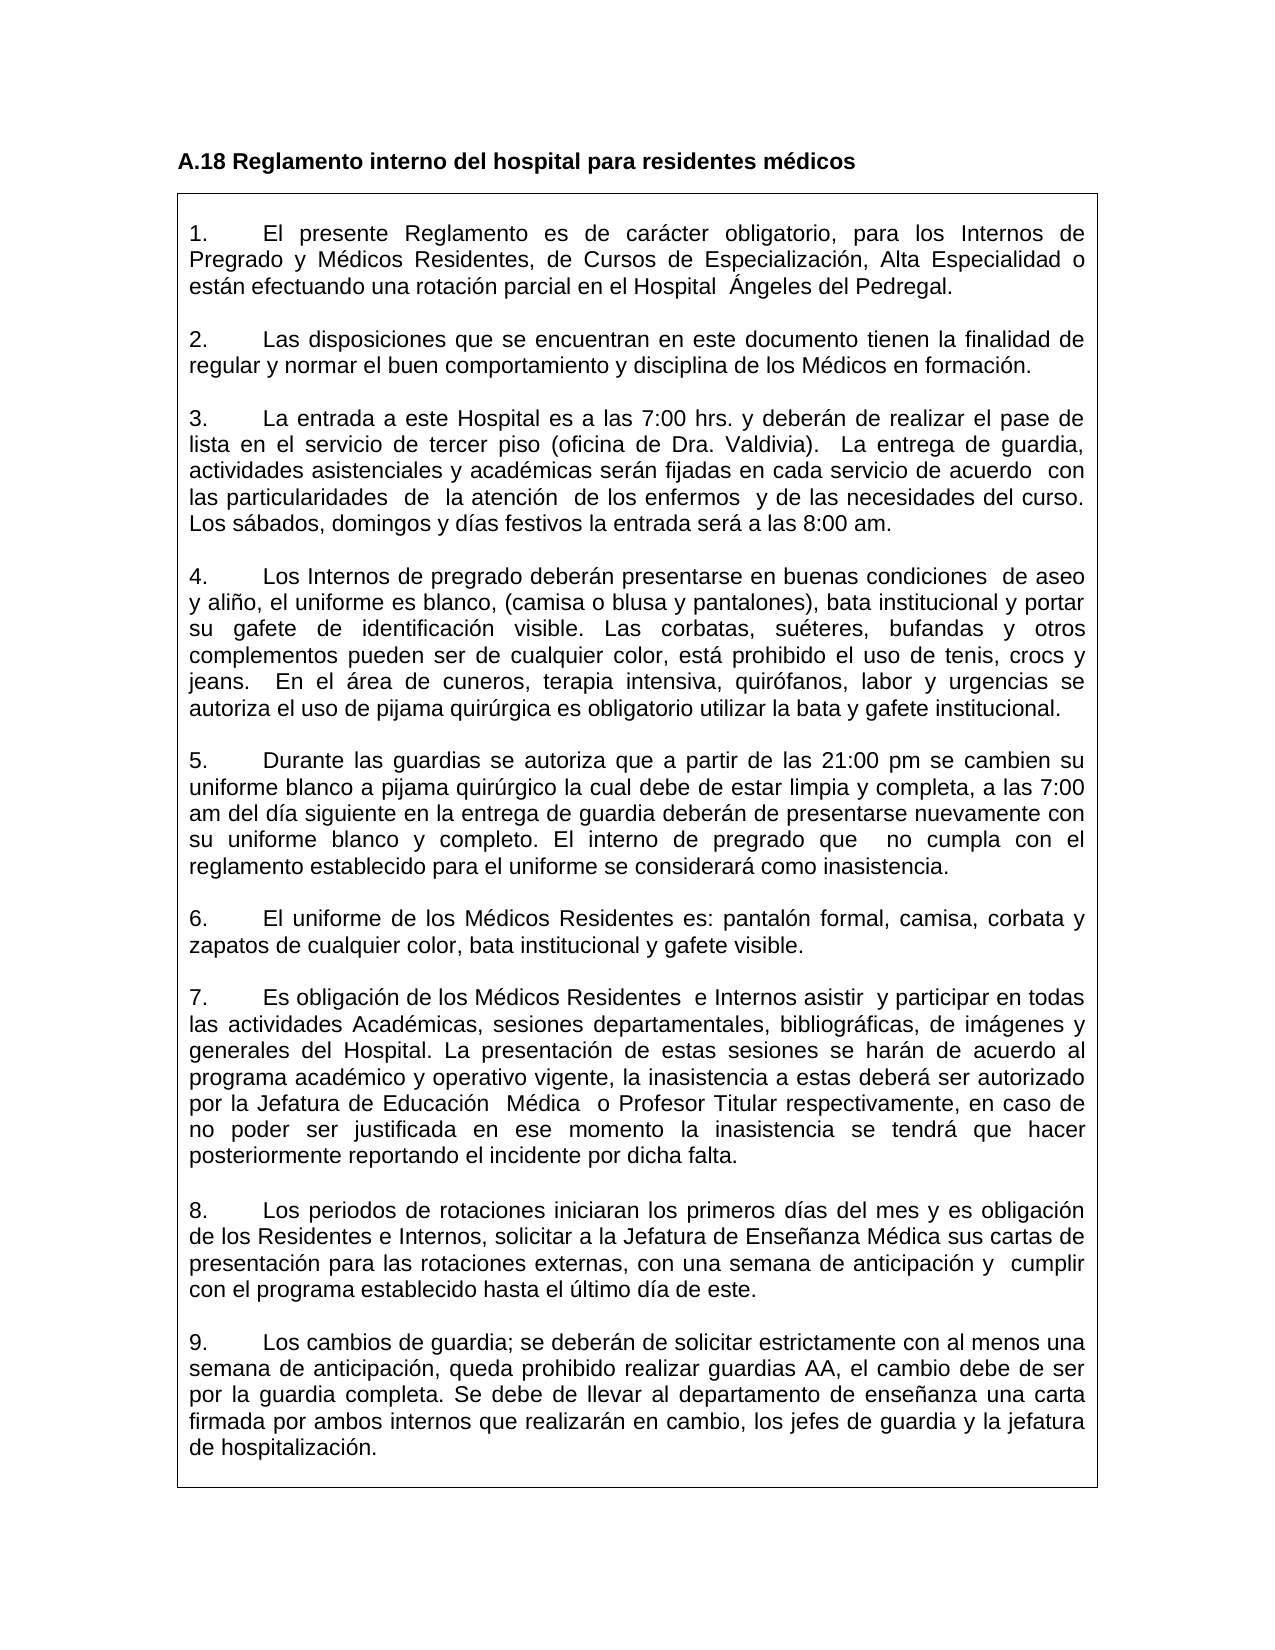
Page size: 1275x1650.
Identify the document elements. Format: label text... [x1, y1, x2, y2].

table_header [178, 194, 1097, 1487]
text A.18 Reglamento interno del hospital para residentes médicos [177, 148, 1098, 174]
